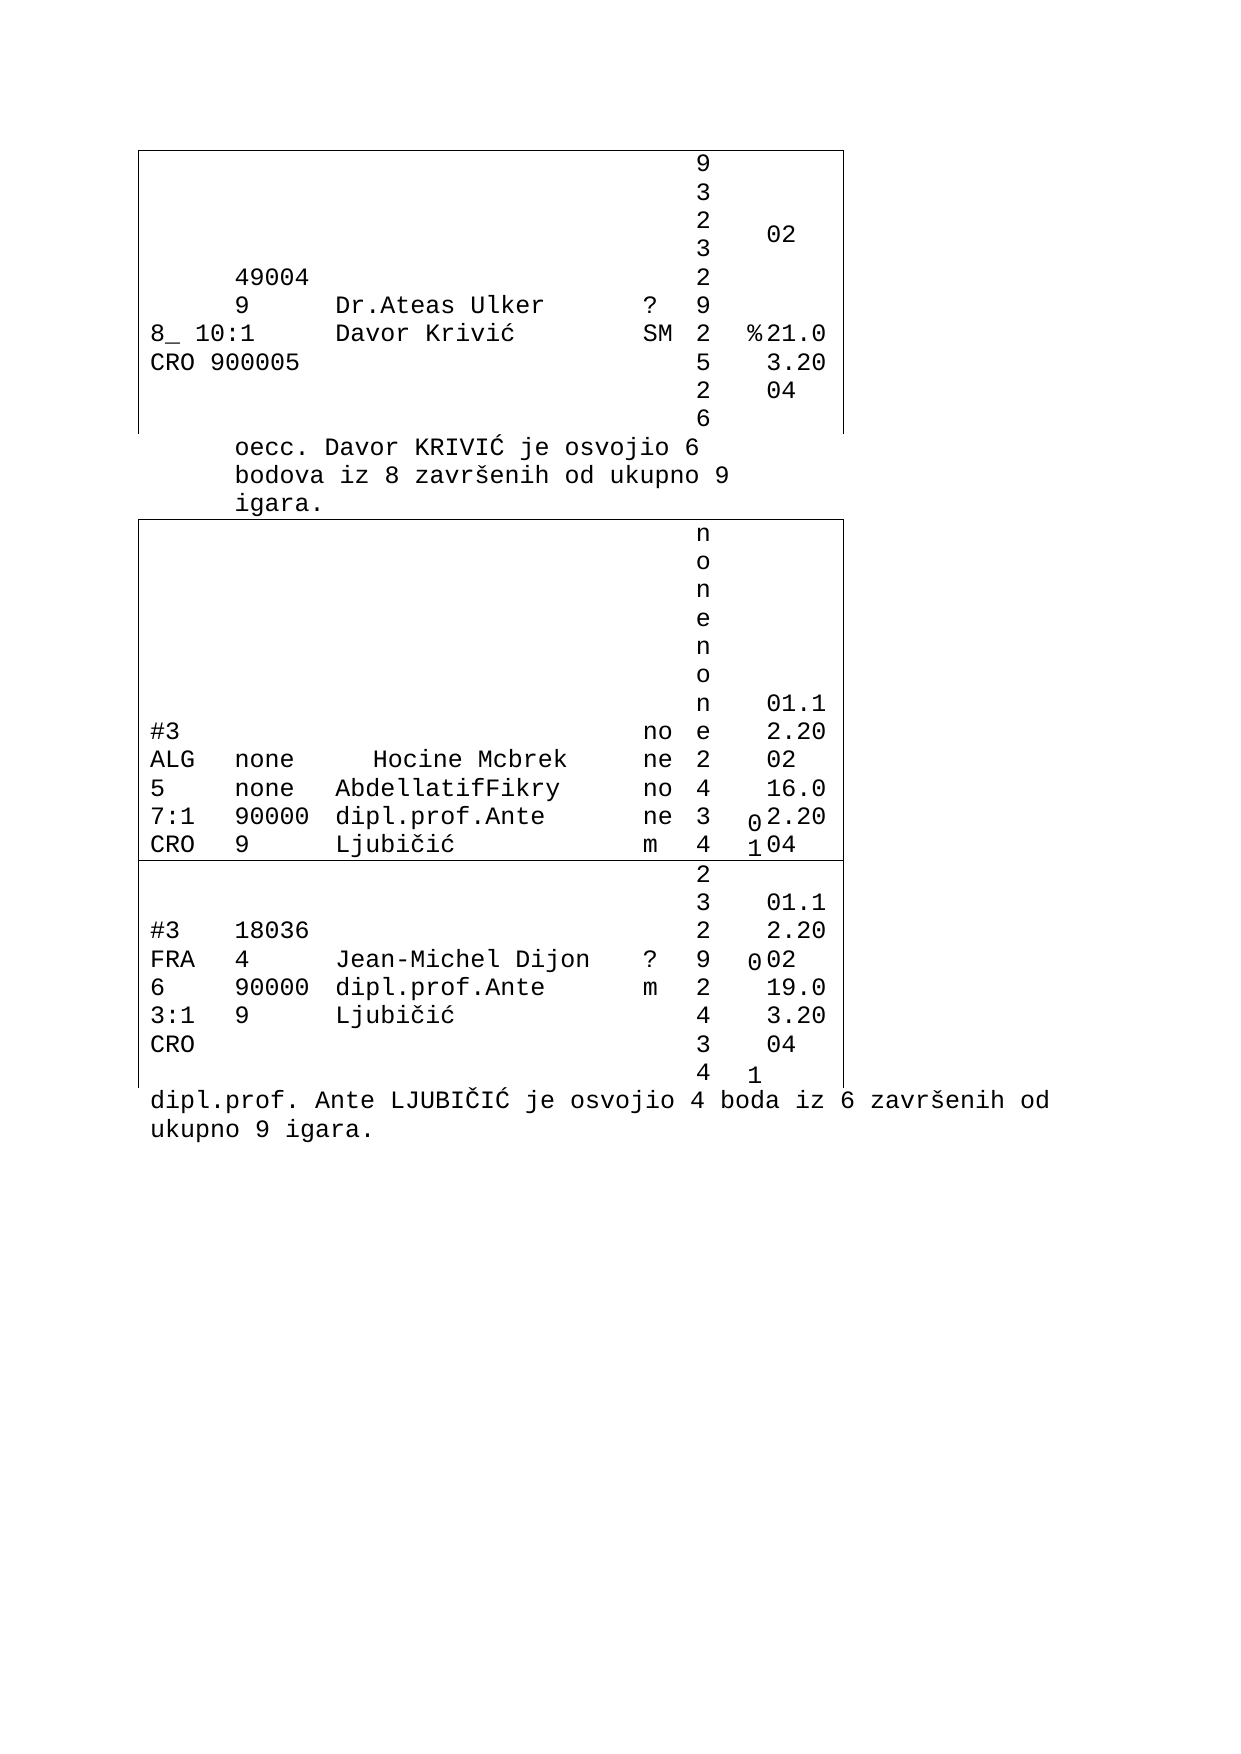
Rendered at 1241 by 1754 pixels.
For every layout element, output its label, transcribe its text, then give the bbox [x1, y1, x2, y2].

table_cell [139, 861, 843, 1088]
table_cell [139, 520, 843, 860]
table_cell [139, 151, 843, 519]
text dipl.prof. Ante LJUBIČIĆ je osvojio 4 boda iz 6 završenih od ukupno 9 igara. [150, 1088, 1090, 1145]
